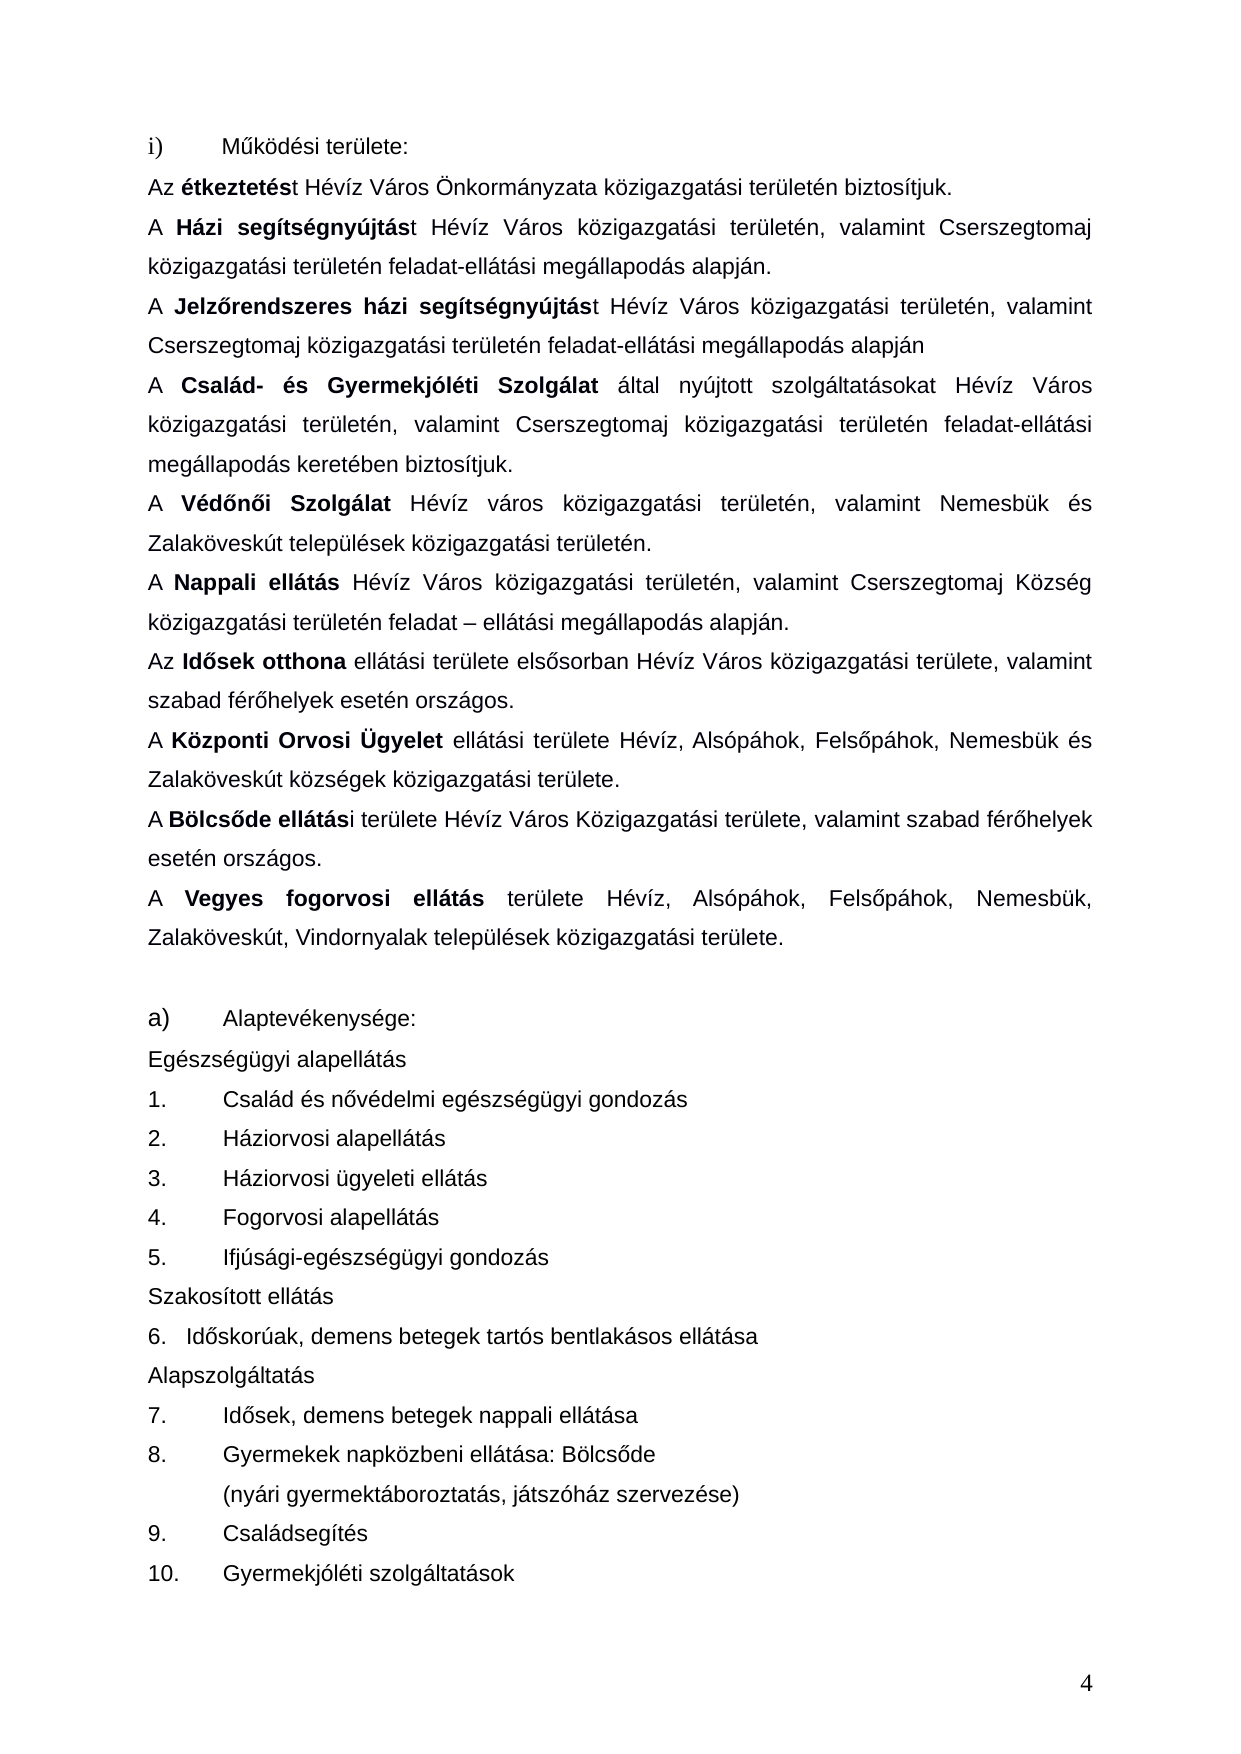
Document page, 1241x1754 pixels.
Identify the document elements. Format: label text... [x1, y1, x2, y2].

list Család és nővédelmi egészségügyi gondozás [148, 1086, 1093, 1112]
text A Család- és Gyermekjóléti Szolgálat által nyújtott szolgáltatásokat Hévíz Város közigazgatási területén, valamint Cserszegtomaj közigazgatási területén feladat-ellátási megállapodás keretében biztosítjuk. [148, 372, 1093, 477]
text Szakosított ellátás [148, 1283, 1093, 1309]
list Fogorvosi alapellátás [148, 1204, 1093, 1231]
text A Nappali ellátás Hévíz Város közigazgatási területén, valamint Cserszegtomaj Község közigazgatási területén feladat – ellátási megállapodás alapján. [148, 569, 1093, 635]
text Egészségügyi alapellátás [148, 1046, 1093, 1073]
text A Bölcsőde ellátási területe Hévíz Város Közigazgatási területe, valamint szabad férőhelyek esetén országos. [148, 806, 1093, 872]
list Alaptevékenysége: [148, 1003, 1093, 1032]
text A Központi Orvosi Ügyelet ellátási területe Hévíz, Alsópáhok, Felsőpáhok, Nemesbük és Zalaköveskút községek közigazgatási területe. [148, 727, 1093, 793]
text A Vegyes fogorvosi ellátás területe Hévíz, Alsópáhok, Felsőpáhok, Nemesbük, Zalaköveskút, Vindornyalak települések közigazgatási területe. [148, 885, 1093, 951]
list Idősek, demens betegek nappali ellátása [148, 1402, 1093, 1428]
text Az Idősek otthona ellátási területe elsősorban Hévíz Város közigazgatási területe, valamint szabad férőhelyek esetén országos. [148, 648, 1093, 714]
text Alapszolgáltatás [148, 1362, 1093, 1388]
list Háziorvosi ügyeleti ellátás [148, 1165, 1093, 1191]
text (nyári gyermektáboroztatás, játszóház szervezése) [148, 1481, 1093, 1507]
text A Jelzőrendszeres házi segítségnyújtást Hévíz Város közigazgatási területén, valamint Cserszegtomaj közigazgatási területén feladat-ellátási megállapodás alapján [148, 293, 1093, 358]
text A Védőnői Szolgálat Hévíz város közigazgatási területén, valamint Nemesbük és Zalaköveskút települések közigazgatási területén. [148, 490, 1093, 556]
list Ifjúsági-egészségügyi gondozás [148, 1244, 1093, 1270]
list Működési területe: [148, 131, 1093, 160]
list Háziorvosi alapellátás [148, 1125, 1093, 1152]
list Gyermekjóléti szolgáltatások [148, 1559, 1093, 1586]
list Gyermekek napközbeni ellátása: Bölcsőde [148, 1441, 1093, 1467]
list Családsegítés [148, 1520, 1093, 1546]
text A Házi segítségnyújtást Hévíz Város közigazgatási területén, valamint Cserszegtomaj közigazgatási területén feladat-ellátási megállapodás alapján. [148, 214, 1093, 279]
text 6. Időskorúak, demens betegek tartós bentlakásos ellátása [148, 1323, 1093, 1349]
text Az étkeztetést Hévíz Város Önkormányzata közigazgatási területén biztosítjuk. [148, 174, 1093, 201]
